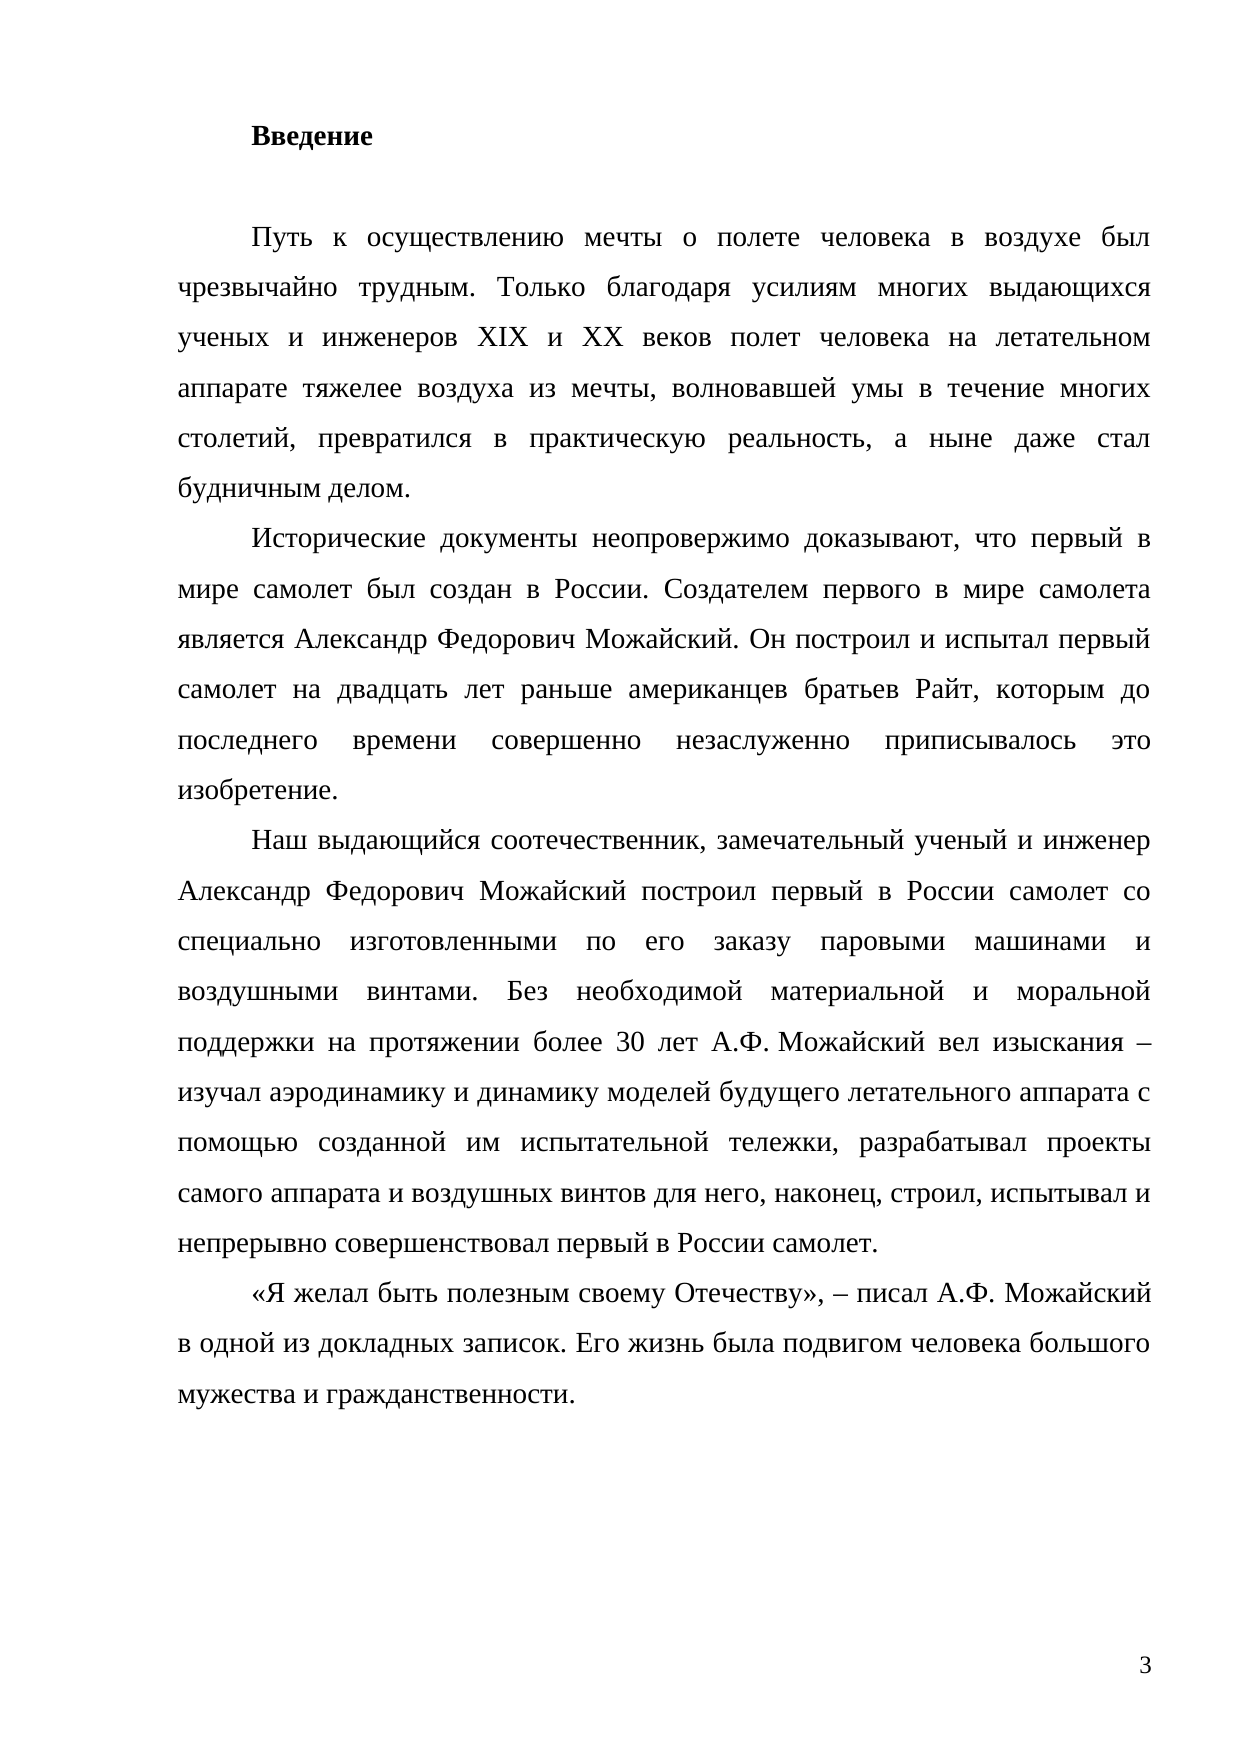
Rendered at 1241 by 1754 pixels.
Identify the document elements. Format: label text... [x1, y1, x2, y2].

text Исторические документы неопровержимо доказывают, что первый в мире самолет был создан в России. Создателем первого в мире самолета является Александр Федорович Можайский. Он построил и испытал первый самолет на двадцать лет раньше американцев братьев Райт, которым до последнего времени совершенно незаслуженно приписывалось это изобретение. [177, 521, 1152, 806]
text Путь к осуществлению мечты о полете человека в воздухе был чрезвычайно трудным. Только благодаря усилиям многих выдающихся ученых и инженеров XIX и XX веков полет человека на летательном аппарате тяжелее воздуха из мечты, волновавшей умы в течение многих столетий, превратился в практическую реальность, а ныне даже стал будничным делом. [177, 219, 1152, 504]
text Наш выдающийся соотечественник, замечательный ученый и инженер Александр Федорович Можайский построил первый в России самолет со специально изготовленными по его заказу паровыми машинами и воздушными винтами. Без необходимой материальной и моральной поддержки на протяжении более 30 лет А.Ф. Можайский вел изыскания – изучал аэродинамику и динамику моделей будущего летательного аппарата с помощью созданной им испытательной тележки, разрабатывал проекты самого аппарата и воздушных винтов для него, наконец, строил, испытывал и непрерывно совершенствовал первый в России самолет. [177, 822, 1152, 1258]
text «Я желал быть полезным своему Отечеству», – писал А.Ф. Можайский в одной из докладных записок. Его жизнь была подвигом человека большого мужества и гражданственности. [177, 1275, 1152, 1409]
subtitle Введение [177, 118, 1152, 152]
